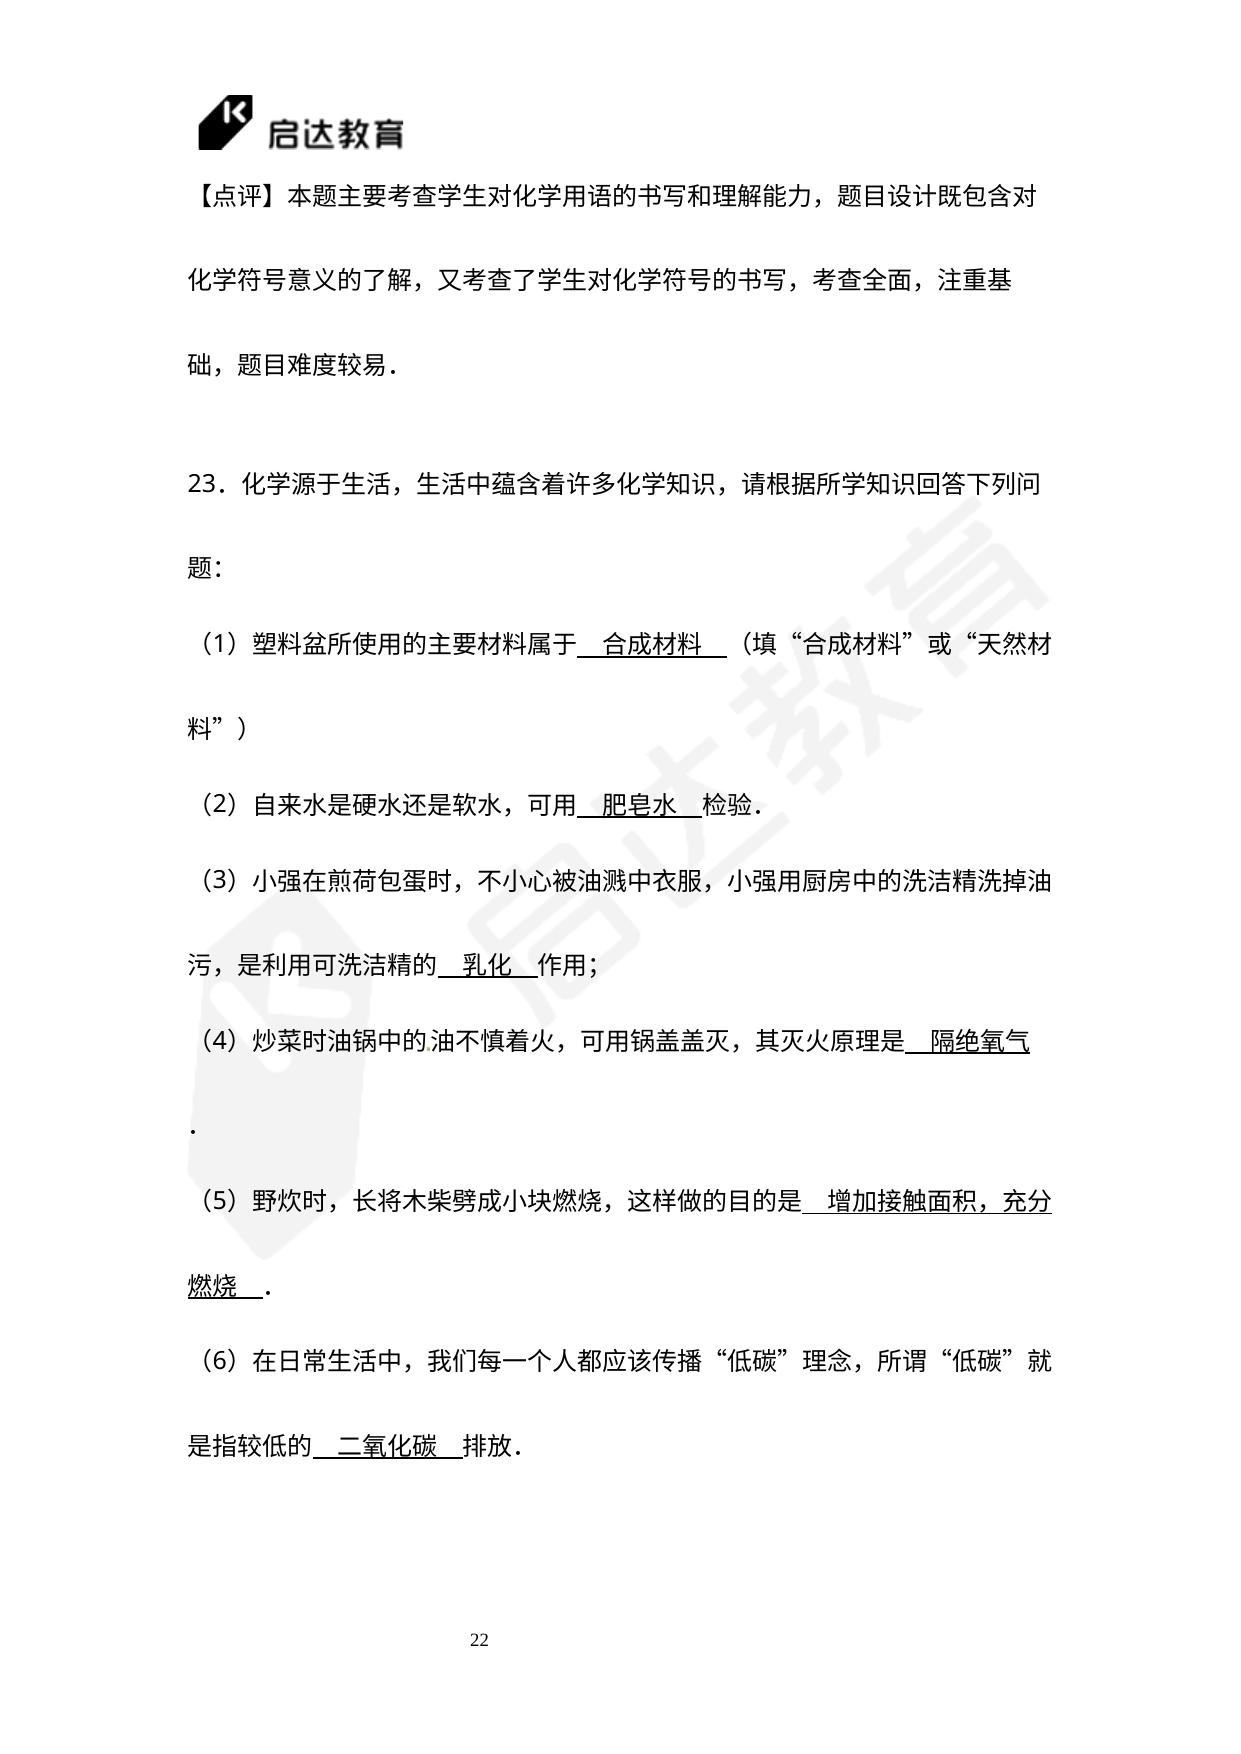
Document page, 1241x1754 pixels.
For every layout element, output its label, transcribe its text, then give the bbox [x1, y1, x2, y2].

text （3）小强在煎荷包蛋时，不小心被油溅中衣服，小强用厨房中的洗洁精洗掉油污，是利用可洗洁精的 乳化 作用； [187, 847, 1053, 996]
text 23．化学源于生活，生活中蕴含着许多化学知识，请根据所学知识回答下列问题： [187, 450, 1053, 599]
text （5）野炊时，长将木柴劈成小块燃烧，这样做的目的是 增加接触面积，充分燃烧 ． [187, 1167, 1053, 1317]
text 【点评】本题主要考查学生对化学用语的书写和理解能力，题目设计既包含对化学符号意义的了解，又考查了学生对化学符号的书写，考查全面，注重基础，题目难度较易． [187, 162, 1053, 396]
picture [198, 95, 404, 150]
text （2）自来水是硬水还是软水，可用 肥皂水 检验． [187, 771, 1053, 836]
text （6）在日常生活中，我们每一个人都应该传播“低碳”理念，所谓“低碳”就是指较低的 二氧化碳 排放． [187, 1327, 1053, 1477]
text （1）塑料盆所使用的主要材料属于 合成材料 （填“合成材料”或“天然材料”） [187, 610, 1053, 760]
text （4）炒菜时油锅中的油不慎着火，可用锅盖盖灭，其灭火原理是 隔绝氧气 ． [187, 1007, 1053, 1156]
